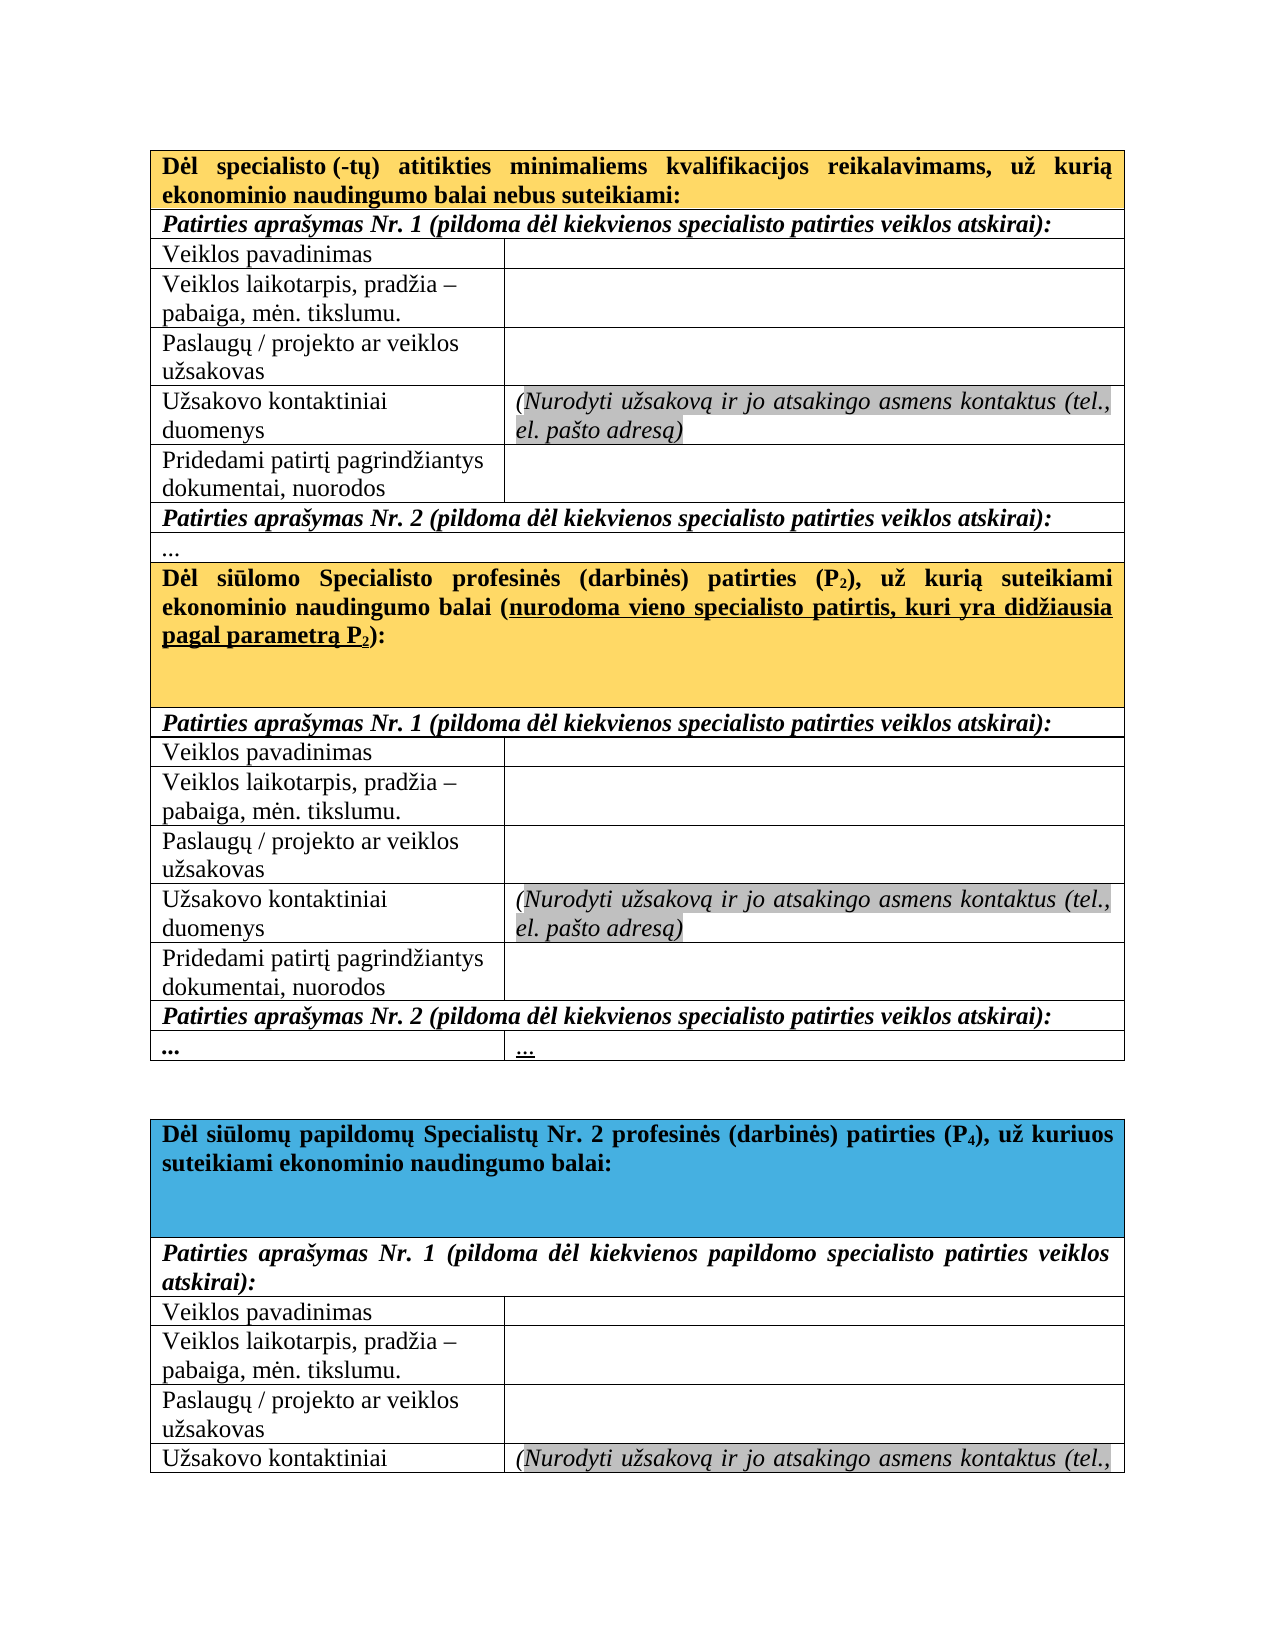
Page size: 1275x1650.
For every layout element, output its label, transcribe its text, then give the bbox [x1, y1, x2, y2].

table_cell [505, 269, 1124, 327]
table_cell [505, 943, 1124, 1000]
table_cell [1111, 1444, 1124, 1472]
table_cell Pridedami patirtį pagrindžiantys dokumentai, nuorodos [151, 445, 504, 502]
table_cell [505, 1385, 1124, 1442]
table_cell (Nurodyti užsakovą ir jo atsakingo asmens kontaktus (tel., el. pašto adresą) [683, 386, 1124, 444]
table_cell [505, 1297, 1124, 1325]
table_cell Užsakovo kontaktiniai duomenys [151, 386, 504, 444]
table_cell Pridedami patirtį pagrindžiantys dokumentai, nuorodos [151, 943, 504, 1000]
table_cell Patirties aprašymas Nr. 1 (pildoma dėl kiekvienos papildomo specialisto patirties veiklos atskirai): [151, 1238, 1124, 1296]
table_cell [505, 239, 1124, 268]
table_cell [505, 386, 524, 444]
table_cell [505, 826, 1124, 883]
table_cell Veiklos pavadinimas [151, 738, 504, 766]
table_cell Paslaugų / projekto ar veiklos užsakovas [151, 826, 504, 883]
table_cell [151, 1444, 504, 1472]
table_cell Veiklos laikotarpis, pradžia – pabaiga, mėn. tikslumu. [151, 1326, 504, 1384]
table_cell Veiklos laikotarpis, pradžia – pabaiga, mėn. tikslumu. [151, 767, 504, 825]
table_cell ... [505, 1031, 1124, 1060]
table_cell [505, 445, 1124, 502]
table_cell Dėl siūlomo Specialisto profesinės (darbinės) patirties (P2), už kurią suteikiami ekonominio naudingumo balai (nurodoma vieno specialisto patirtis, kuri yra didžiausia pagal parametrą P2): [151, 563, 1124, 707]
table_cell [505, 1326, 1124, 1384]
table_cell Paslaugų / projekto ar veiklos užsakovas [151, 328, 504, 385]
table_cell Veiklos pavadinimas [151, 1297, 504, 1325]
table_cell Patirties aprašymas Nr. 1 (pildoma dėl kiekvienos specialisto patirties veiklos atskirai): [151, 210, 1124, 238]
table_cell [505, 767, 1124, 825]
table_cell Veiklos laikotarpis, pradžia – pabaiga, mėn. tikslumu. [151, 269, 504, 327]
table_cell ... [151, 1031, 504, 1060]
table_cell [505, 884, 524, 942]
table_cell Patirties aprašymas Nr. 2 (pildoma dėl kiekvienos specialisto patirties veiklos atskirai): [151, 1001, 1124, 1030]
table_cell [505, 328, 1124, 385]
table_cell (Nurodyti užsakovą ir jo atsakingo asmens kontaktus (tel., el. pašto adresą) [683, 884, 1124, 942]
table_cell Dėl specialisto (-tų) atitikties minimaliems kvalifikacijos reikalavimams, už kurią ekonominio naudingumo balai nebus suteikiami: [151, 151, 1124, 208]
table_cell Paslaugų / projekto ar veiklos užsakovas [151, 1385, 504, 1442]
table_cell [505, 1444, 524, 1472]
table_cell Patirties aprašymas Nr. 2 (pildoma dėl kiekvienos specialisto patirties veiklos atskirai): [151, 503, 1124, 532]
table_cell ... [151, 533, 1124, 562]
table_cell Patirties aprašymas Nr. 1 (pildoma dėl kiekvienos specialisto patirties veiklos atskirai): [151, 708, 1124, 736]
table_cell [505, 738, 1124, 766]
table_header Dėl siūlomų papildomų Specialistų Nr. 2 profesinės (darbinės) patirties (P4), už kuriuos suteikiami ekonominio naudingumo balai: [151, 1120, 1124, 1237]
table_cell Veiklos pavadinimas [151, 239, 504, 268]
table_cell Užsakovo kontaktiniai duomenys [151, 884, 504, 942]
